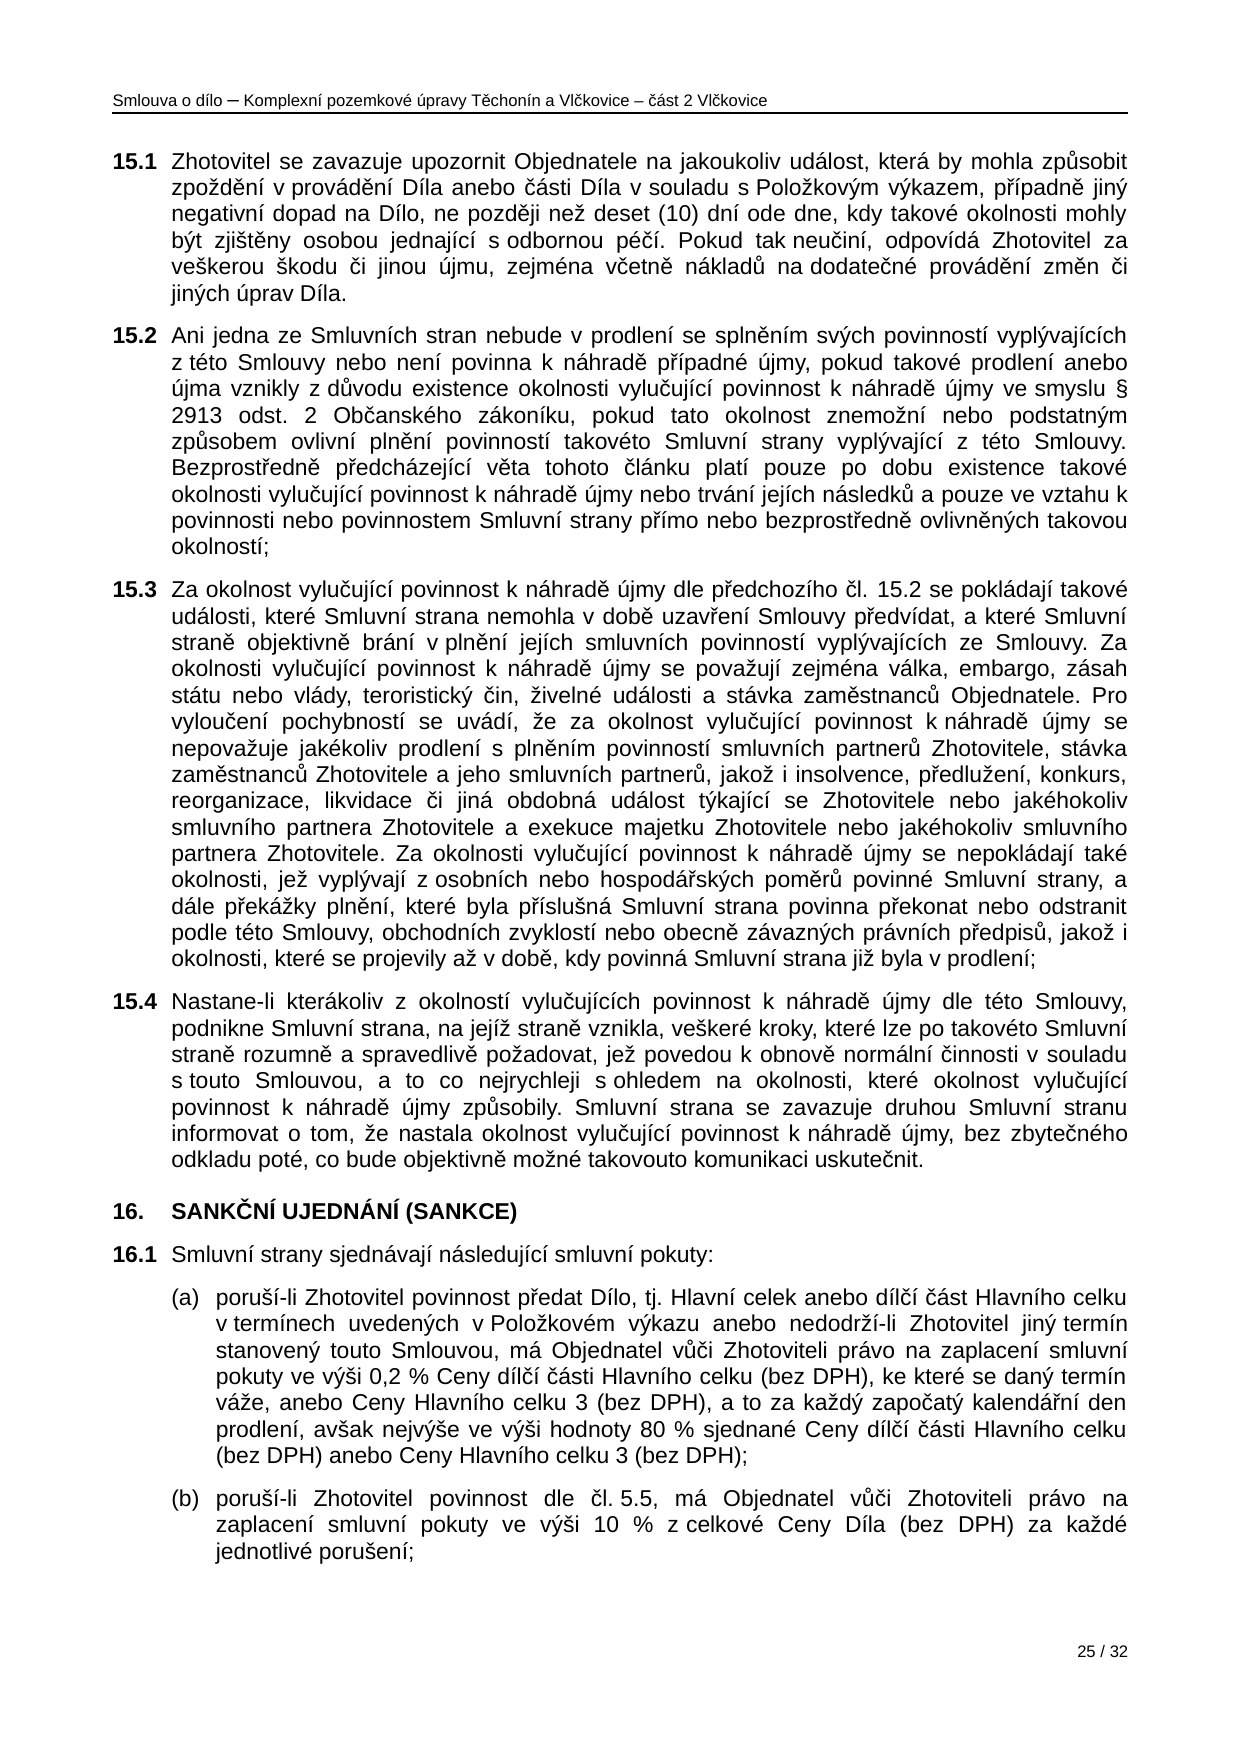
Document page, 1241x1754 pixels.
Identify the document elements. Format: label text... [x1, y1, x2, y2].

text Smluvní strany sjednávají následující smluvní pokuty: [112, 1241, 1128, 1267]
text Za okolnost vylučující povinnost k náhradě újmy dle předchozího čl. 15.2 se pokládají takové události, které Smluvní strana nemohla v době uzavření Smlouvy předvídat, a které Smluvní straně objektivně brání v plnění jejích smluvních povinností vyplývajících ze Smlouvy. Za okolnosti vylučující povinnost k náhradě újmy se považují zejména válka, embargo, zásah státu nebo vlády, teroristický čin, živelné události a stávka zaměstnanců Objednatele. Pro vyloučení pochybností se uvádí, že za okolnost vylučující povinnost k náhradě újmy se nepovažuje jakékoliv prodlení s plněním povinností smluvních partnerů Zhotovitele, stávka zaměstnanců Zhotovitele a jeho smluvních partnerů, jakož i insolvence, předlužení, konkurs, reorganizace, likvidace či jiná obdobná událost týkající se Zhotovitele nebo jakéhokoliv smluvního partnera Zhotovitele a exekuce majetku Zhotovitele nebo jakéhokoliv smluvního partnera Zhotovitele. Za okolnosti vylučující povinnost k náhradě újmy se nepokládají také okolnosti, jež vyplývají z osobních nebo hospodářských poměrů povinné Smluvní strany, a dále překážky plnění, které byla příslušná Smluvní strana povinna překonat nebo odstranit podle této Smlouvy, obchodních zvyklostí nebo obecně závazných právních předpisů, jakož i okolnosti, které se projevily až v době, kdy povinná Smluvní strana již byla v prodlení; [112, 576, 1128, 972]
text Ani jedna ze Smluvních stran nebude v prodlení se splněním svých povinností vyplývajících z této Smlouvy nebo není povinna k náhradě případné újmy, pokud takové prodlení anebo újma vznikly z důvodu existence okolnosti vylučující povinnost k náhradě újmy ve smyslu § 2913 odst. 2 Občanského zákoníku, pokud tato okolnost znemožní nebo podstatným způsobem ovlivní plnění povinností takovéto Smluvní strany vyplývající z této Smlouvy. Bezprostředně předcházející věta tohoto článku platí pouze po dobu existence takové okolnosti vylučující povinnost k náhradě újmy nebo trvání jejích následků a pouze ve vztahu k povinnosti nebo povinnostem Smluvní strany přímo nebo bezprostředně ovlivněných takovou okolností; [112, 322, 1128, 560]
text Zhotovitel se zavazuje upozornit Objednatele na jakoukoliv událost, která by mohla způsobit zpoždění v provádění Díla anebo části Díla v souladu s Položkovým výkazem, případně jiný negativní dopad na Dílo, ne později než deset (10) dní ode dne, kdy takové okolnosti mohly být zjištěny osobou jednající s odbornou péčí. Pokud tak neučiní, odpovídá Zhotovitel za veškerou škodu či jinou újmu, zejména včetně nákladů na dodatečné provádění změn či jiných úprav Díla. [112, 148, 1128, 306]
list poruší-li Zhotovitel povinnost dle čl. 5.5, má Objednatel vůči Zhotoviteli právo na zaplacení smluvní pokuty ve výši 10 % z celkové Ceny Díla (bez DPH) za každé jednotlivé porušení; [171, 1485, 1128, 1564]
text Sankční ujednání (SANKCE) [112, 1198, 1128, 1224]
text Nastane-li kterákoliv z okolností vylučujících povinnost k náhradě újmy dle této Smlouvy, podnikne Smluvní strana, na jejíž straně vznikla, veškeré kroky, které lze po takovéto Smluvní straně rozumně a spravedlivě požadovat, jež povedou k obnově normální činnosti v souladu s touto Smlouvou, a to co nejrychleji s ohledem na okolnosti, které okolnost vylučující povinnost k náhradě újmy způsobily. Smluvní strana se zavazuje druhou Smluvní stranu informovat o tom, že nastala okolnost vylučující povinnost k náhradě újmy, bez zbytečného odkladu poté, co bude objektivně možné takovouto komunikaci uskutečnit. [112, 988, 1128, 1173]
list poruší-li Zhotovitel povinnost předat Dílo, tj. Hlavní celek anebo dílčí část Hlavního celku v termínech uvedených v Položkovém výkazu anebo nedodrží-li Zhotovitel jiný termín stanovený touto Smlouvou, má Objednatel vůči Zhotoviteli právo na zaplacení smluvní pokuty ve výši 0,2 % Ceny dílčí části Hlavního celku (bez DPH), ke které se daný termín váže, anebo Ceny Hlavního celku 3 (bez DPH), a to za každý započatý kalendářní den prodlení, avšak nejvýše ve výši hodnoty 80 % sjednané Ceny dílčí části Hlavního celku (bez DPH) anebo Ceny Hlavního celku 3 (bez DPH); [171, 1284, 1128, 1468]
